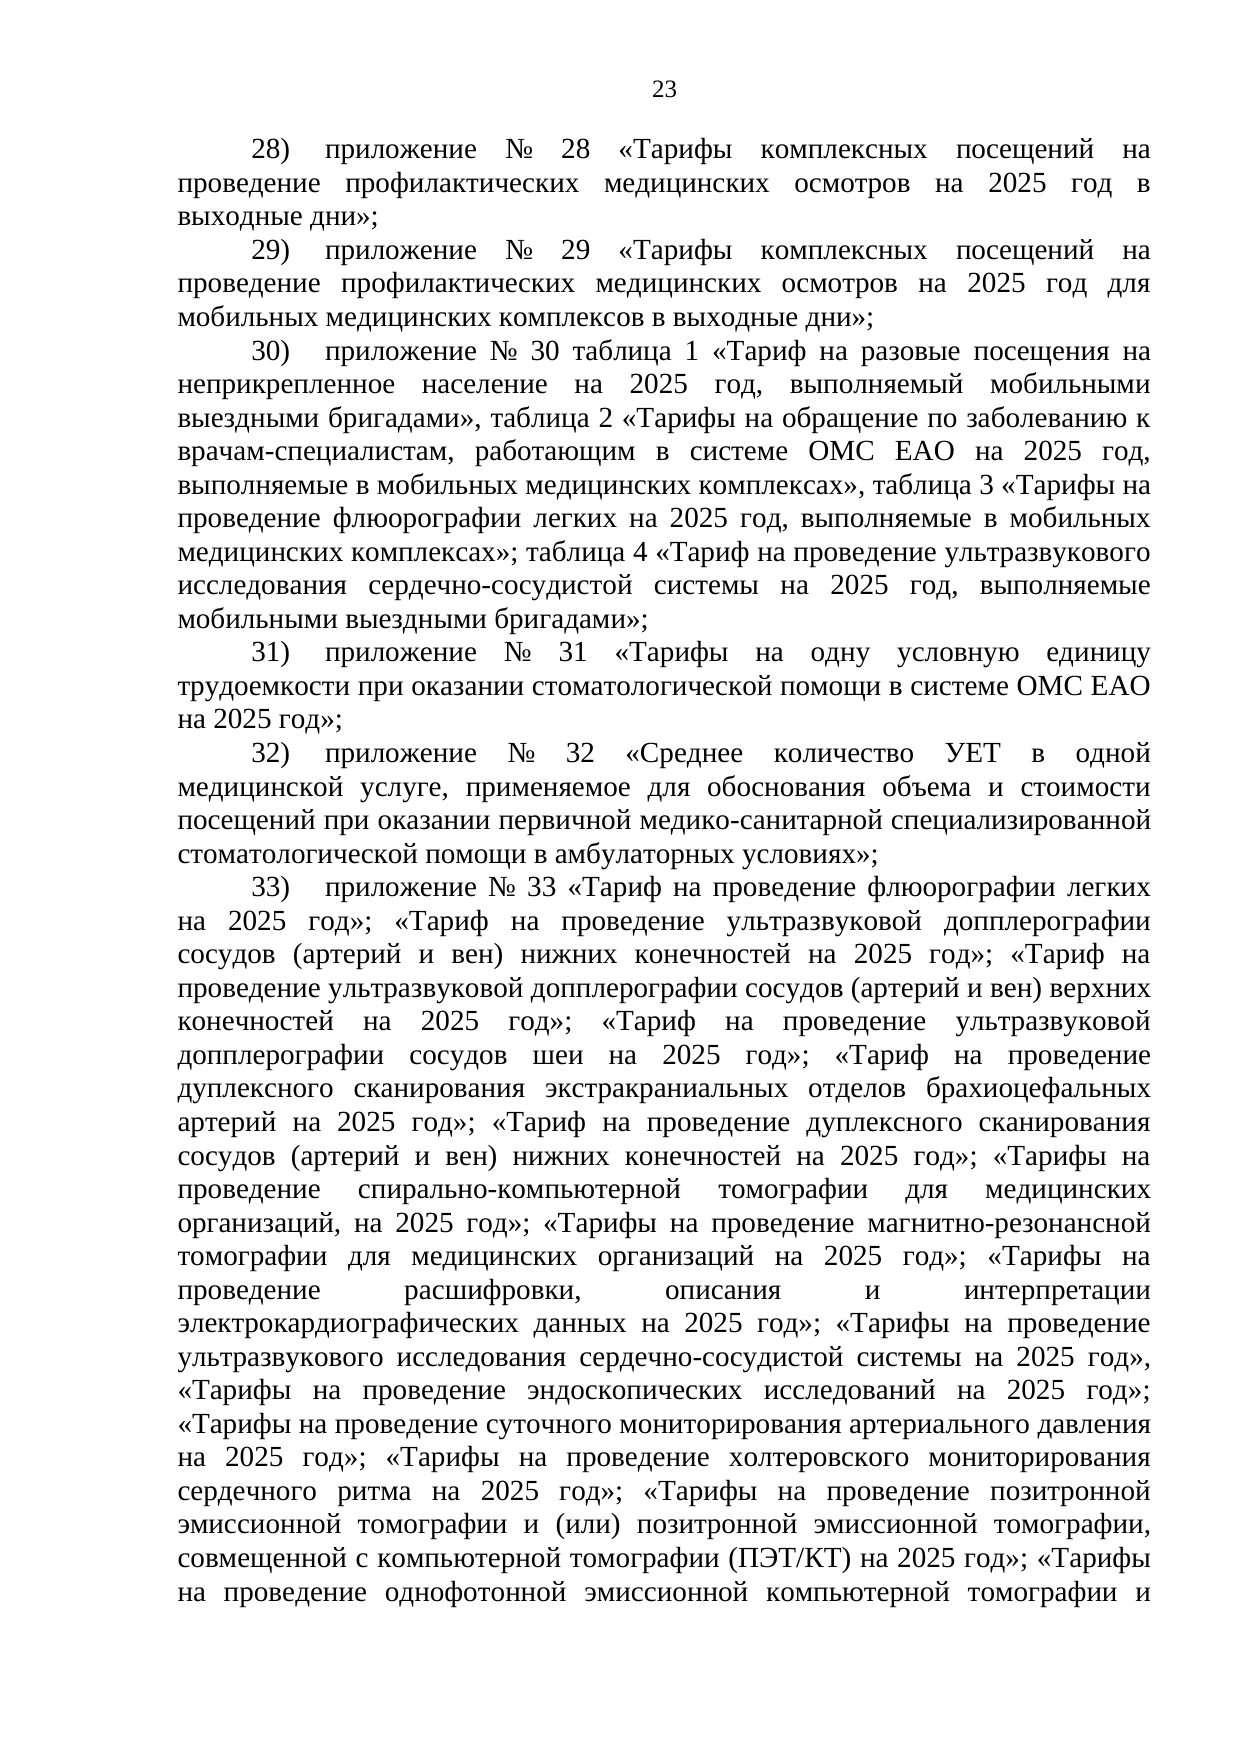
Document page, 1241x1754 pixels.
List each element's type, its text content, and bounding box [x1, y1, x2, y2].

list приложение № 32 «Среднее количество УЕТ в одной медицинской услуге, применяемое для обоснования объема и стоимости посещений при оказании первичной медико-санитарной специализированной стоматологической помощи в амбулаторных условиях»; [177, 735, 1152, 869]
list приложение № 29 «Тарифы комплексных посещений на проведение профилактических медицинских осмотров на 2025 год для мобильных медицинских комплексов в выходные дни»; [177, 232, 1152, 333]
list приложение № 28 «Тарифы комплексных посещений на проведение профилактических медицинских осмотров на 2025 год в выходные дни»; [177, 131, 1152, 232]
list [177, 869, 1152, 1607]
list приложение № 31 «Тарифы на одну условную единицу трудоемкости при оказании стоматологической помощи в системе ОМС ЕАО на 2025 год»; [177, 634, 1152, 735]
list приложение № 30 таблица 1 «Тариф на разовые посещения на неприкрепленное население на 2025 год, выполняемый мобильными выездными бригадами», таблица 2 «Тарифы на обращение по заболеванию к врачам-специалистам, работающим в системе ОМС ЕАО на 2025 год, выполняемые в мобильных медицинских комплексах», таблица 3 «Тарифы на проведение флюорографии легких на 2025 год, выполняемые в мобильных медицинских комплексах»; таблица 4 «Тариф на проведение ультразвукового исследования сердечно-сосудистой системы на 2025 год, выполняемые мобильными выездными бригадами»; [177, 333, 1152, 634]
